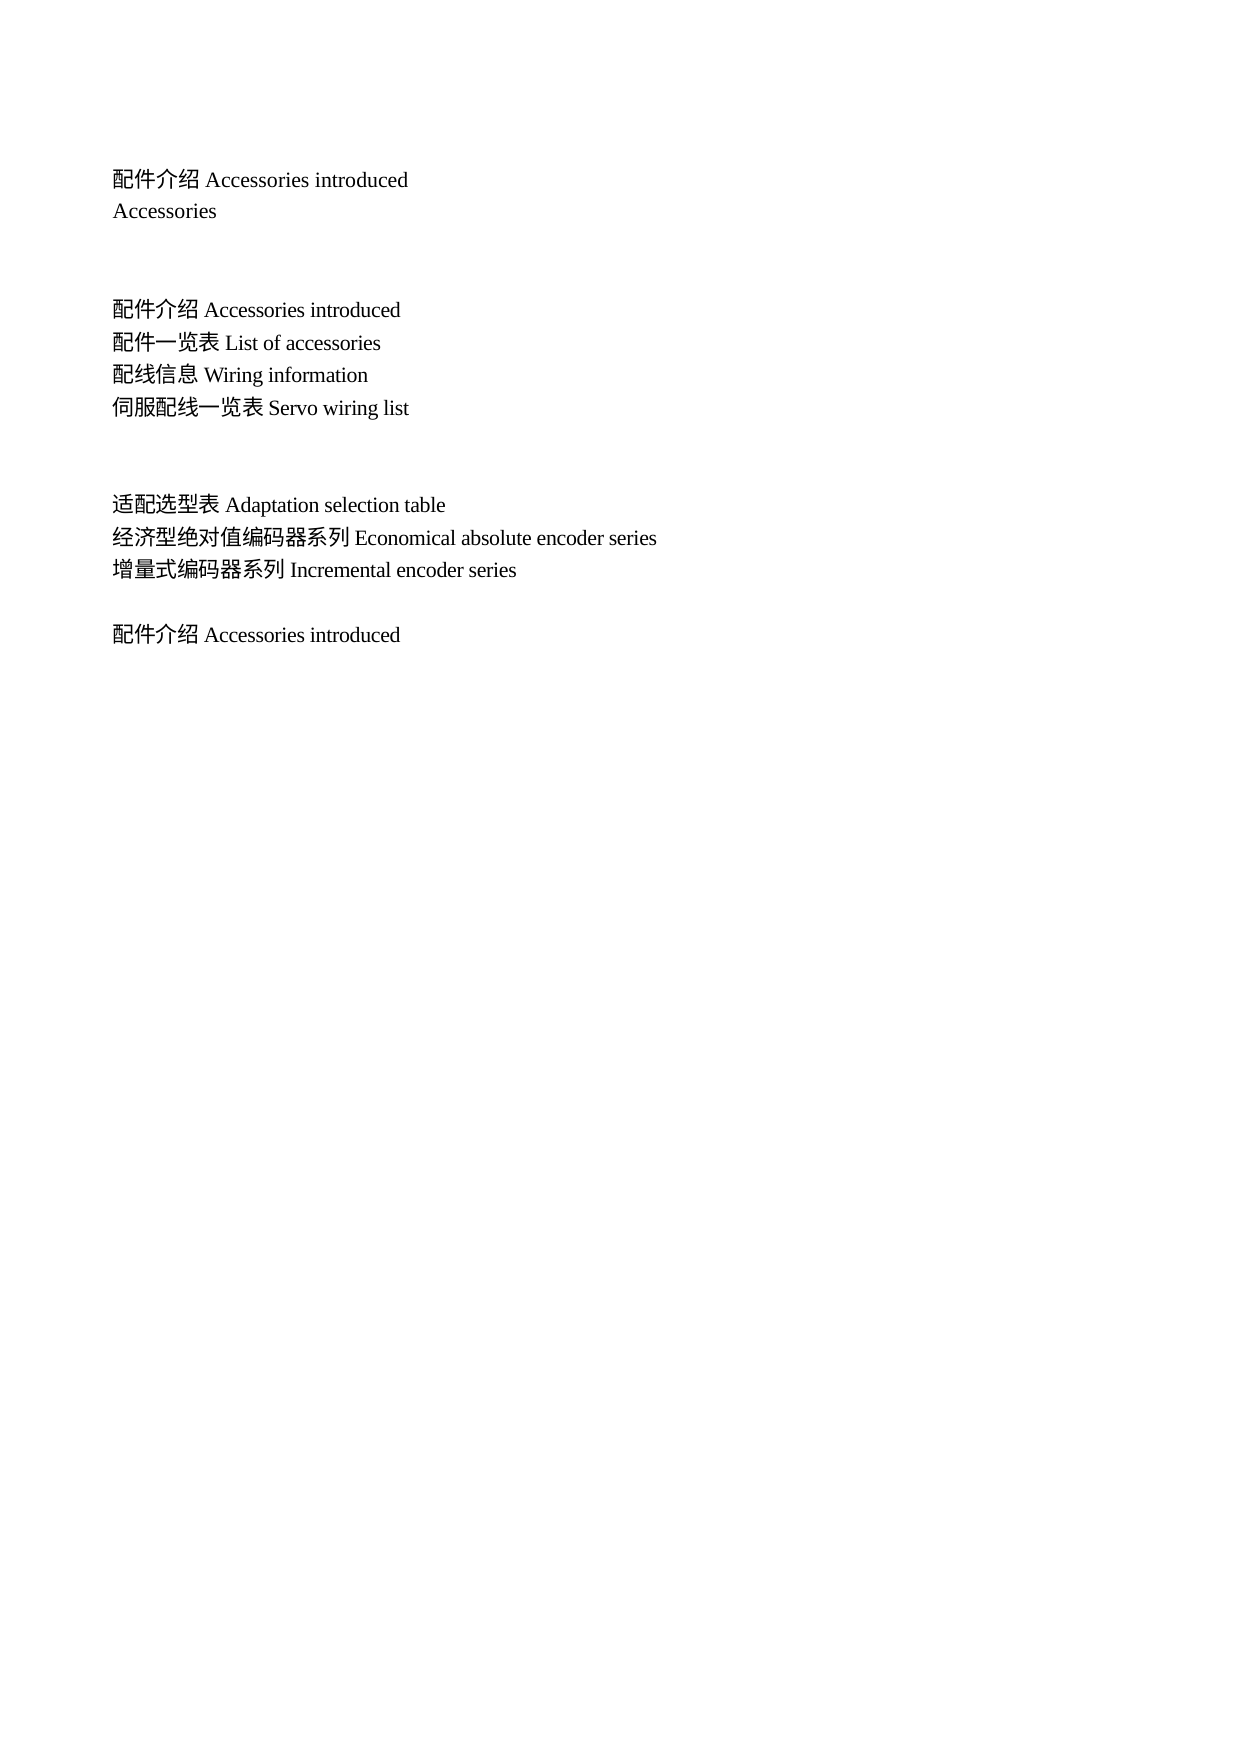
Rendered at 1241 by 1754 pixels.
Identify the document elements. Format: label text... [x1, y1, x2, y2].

text 配件介绍 Accessories introduced [112, 292, 1128, 324]
text 配线信息Wiring information [112, 357, 1128, 389]
text 适配选型表Adaptation selection table [112, 487, 1128, 519]
list Accessories [112, 194, 1128, 227]
text 配件一览表List of accessories [112, 324, 1128, 357]
text 配件介绍Accessories introduced [112, 617, 1128, 649]
list 配件介绍 Accessories introduced [112, 162, 1128, 194]
text 经济型绝对值编码器系列Economical absolute encoder series [112, 519, 1128, 552]
text 增量式编码器系列 Incremental encoder series [112, 552, 1128, 584]
text 伺服配线一览表Servo wiring list [112, 389, 1128, 422]
